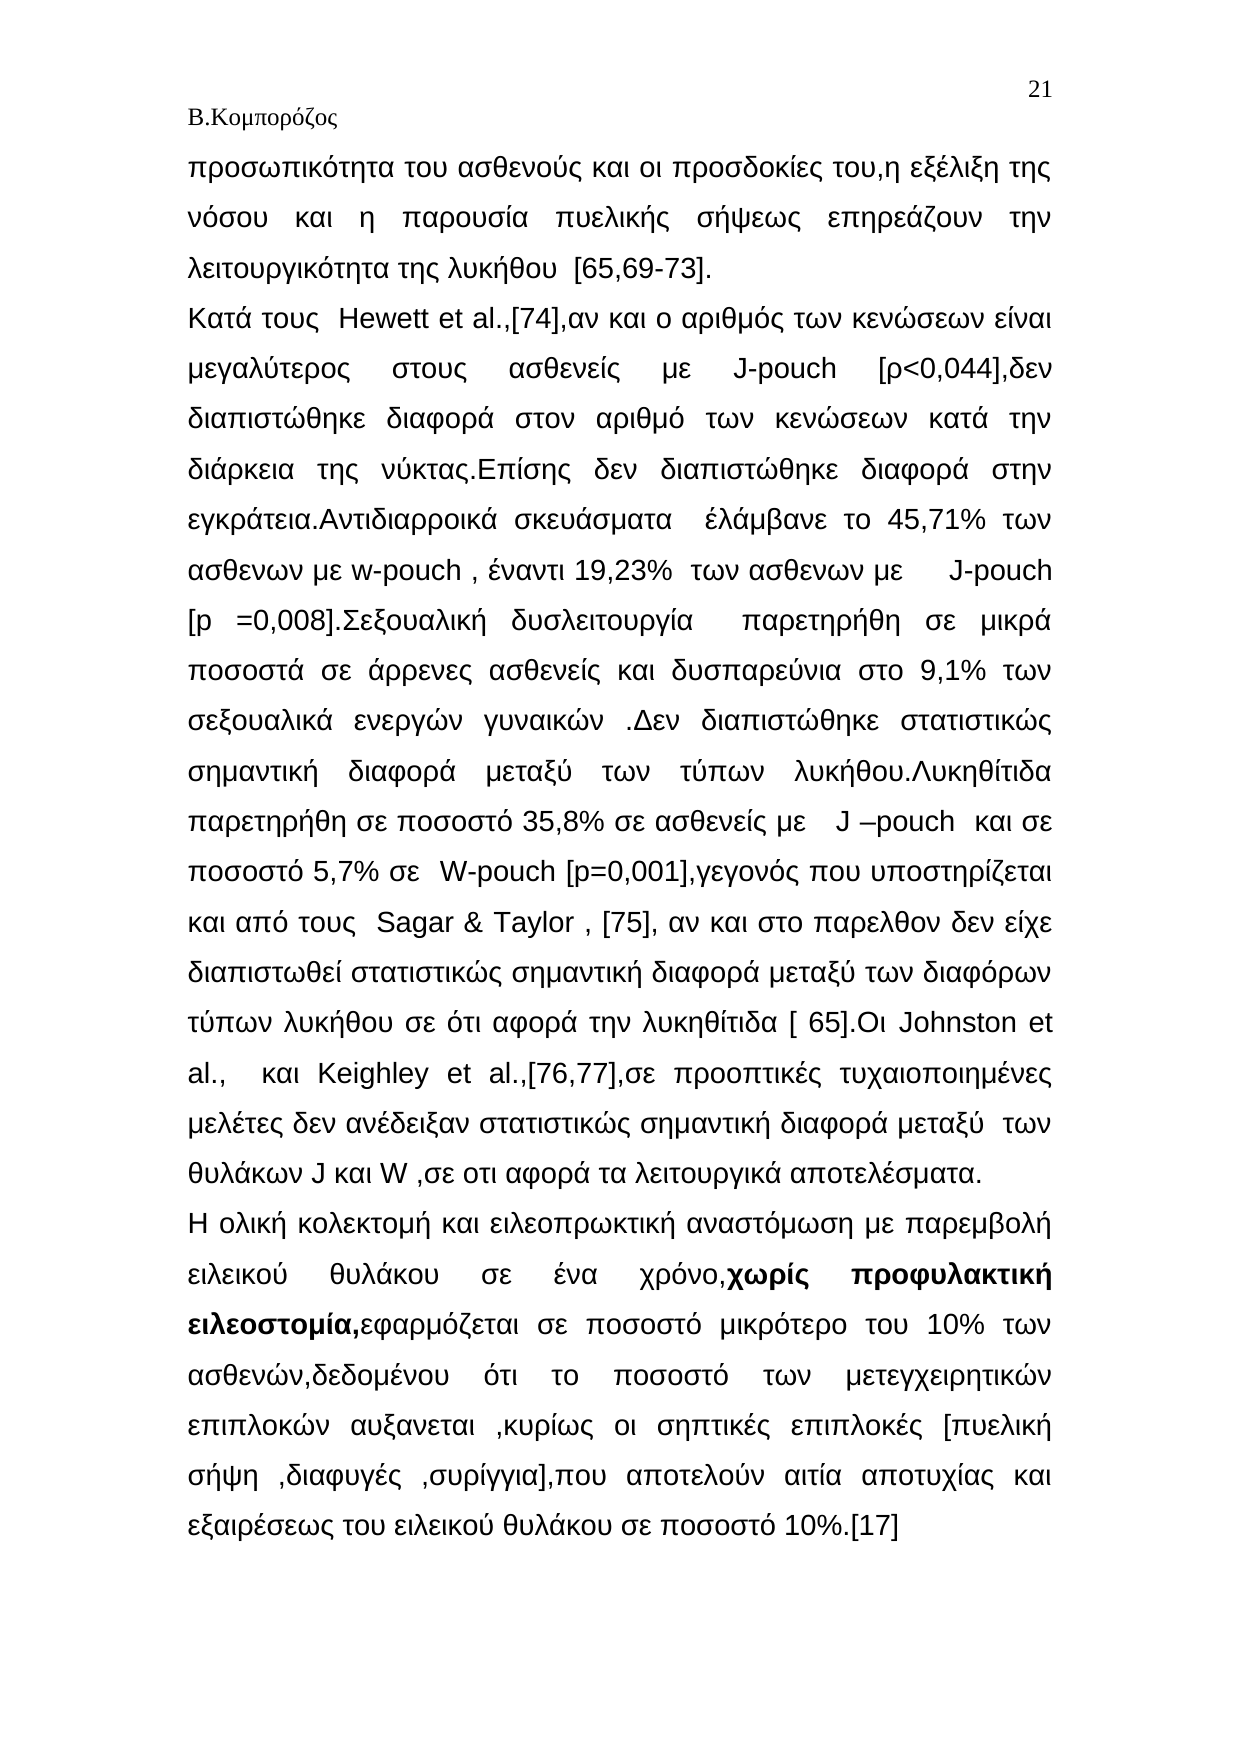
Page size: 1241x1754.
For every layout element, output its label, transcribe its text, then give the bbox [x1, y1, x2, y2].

list Η ολική κολεκτομή και ειλεοπρωκτική αναστόμωση με παρεμβολή ειλεικού θυλάκου σε ένα χρόνο,χωρίς προφυλακτική ειλεοστομία,εφαρμόζεται σε ποσοστό μικρότερο του 10% των ασθενών,δεδομένου ότι το ποσοστό των μετεγχειρητικών επιπλοκών αυξανεται ,κυρίως οι σηπτικές επιπλοκές [πυελική σήψη ,διαφυγές ,συρίγγια],που αποτελούν αιτία αποτυχίας και εξαιρέσεως του ειλεικού θυλάκου σε ποσοστό 10%.[17] [187, 1207, 1053, 1542]
text Κατά τους Hewett et al.,[74],αν και ο αριθμός των κενώσεων είναι μεγαλύτερος στους ασθενείς με J-pouch [ρ<0,044],δεν διαπιστώθηκε διαφορά στον αριθμό των κενώσεων κατά την διάρκεια της νύκτας.Επίσης δεν διαπιστώθηκε διαφορά στην εγκράτεια.Αντιδιαρροικά σκευάσματα έλάμβανε το 45,71% των ασθενων με w-pouch , έναντι 19,23% των ασθενων με J-pouch [p =0,008].Σεξουαλική δυσλειτουργία παρετηρήθη σε μικρά ποσοστά σε άρρενες ασθενείς και δυσπαρεύνια στο 9,1% των σεξουαλικά ενεργών γυναικών .Δεν διαπιστώθηκε στατιστικώς σημαντική διαφορά μεταξύ των τύπων λυκήθου.Λυκηθίτιδα παρετηρήθη σε ποσοστό 35,8% σε ασθενείς με J –pouch και σε ποσοστό 5,7% σε W-pouch [p=0,001],γεγονός που υποστηρίζεται και από τους Sagar & Taylor , [75], αν και στο παρελθον δεν είχε διαπιστωθεί στατιστικώς σημαντική διαφορά μεταξύ των διαφόρων τύπων λυκήθου σε ότι αφορά την λυκηθίτιδα [ 65].Οι Johnston et al., και Keighley et al.,[76,77],σε προοπτικές τυχαιοποιημένες μελέτες δεν ανέδειξαν στατιστικώς σημαντική διαφορά μεταξύ των θυλάκων J και W ,σε οτι αφορά τα λειτουργικά αποτελέσματα. [187, 301, 1053, 1190]
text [187, 150, 1053, 284]
